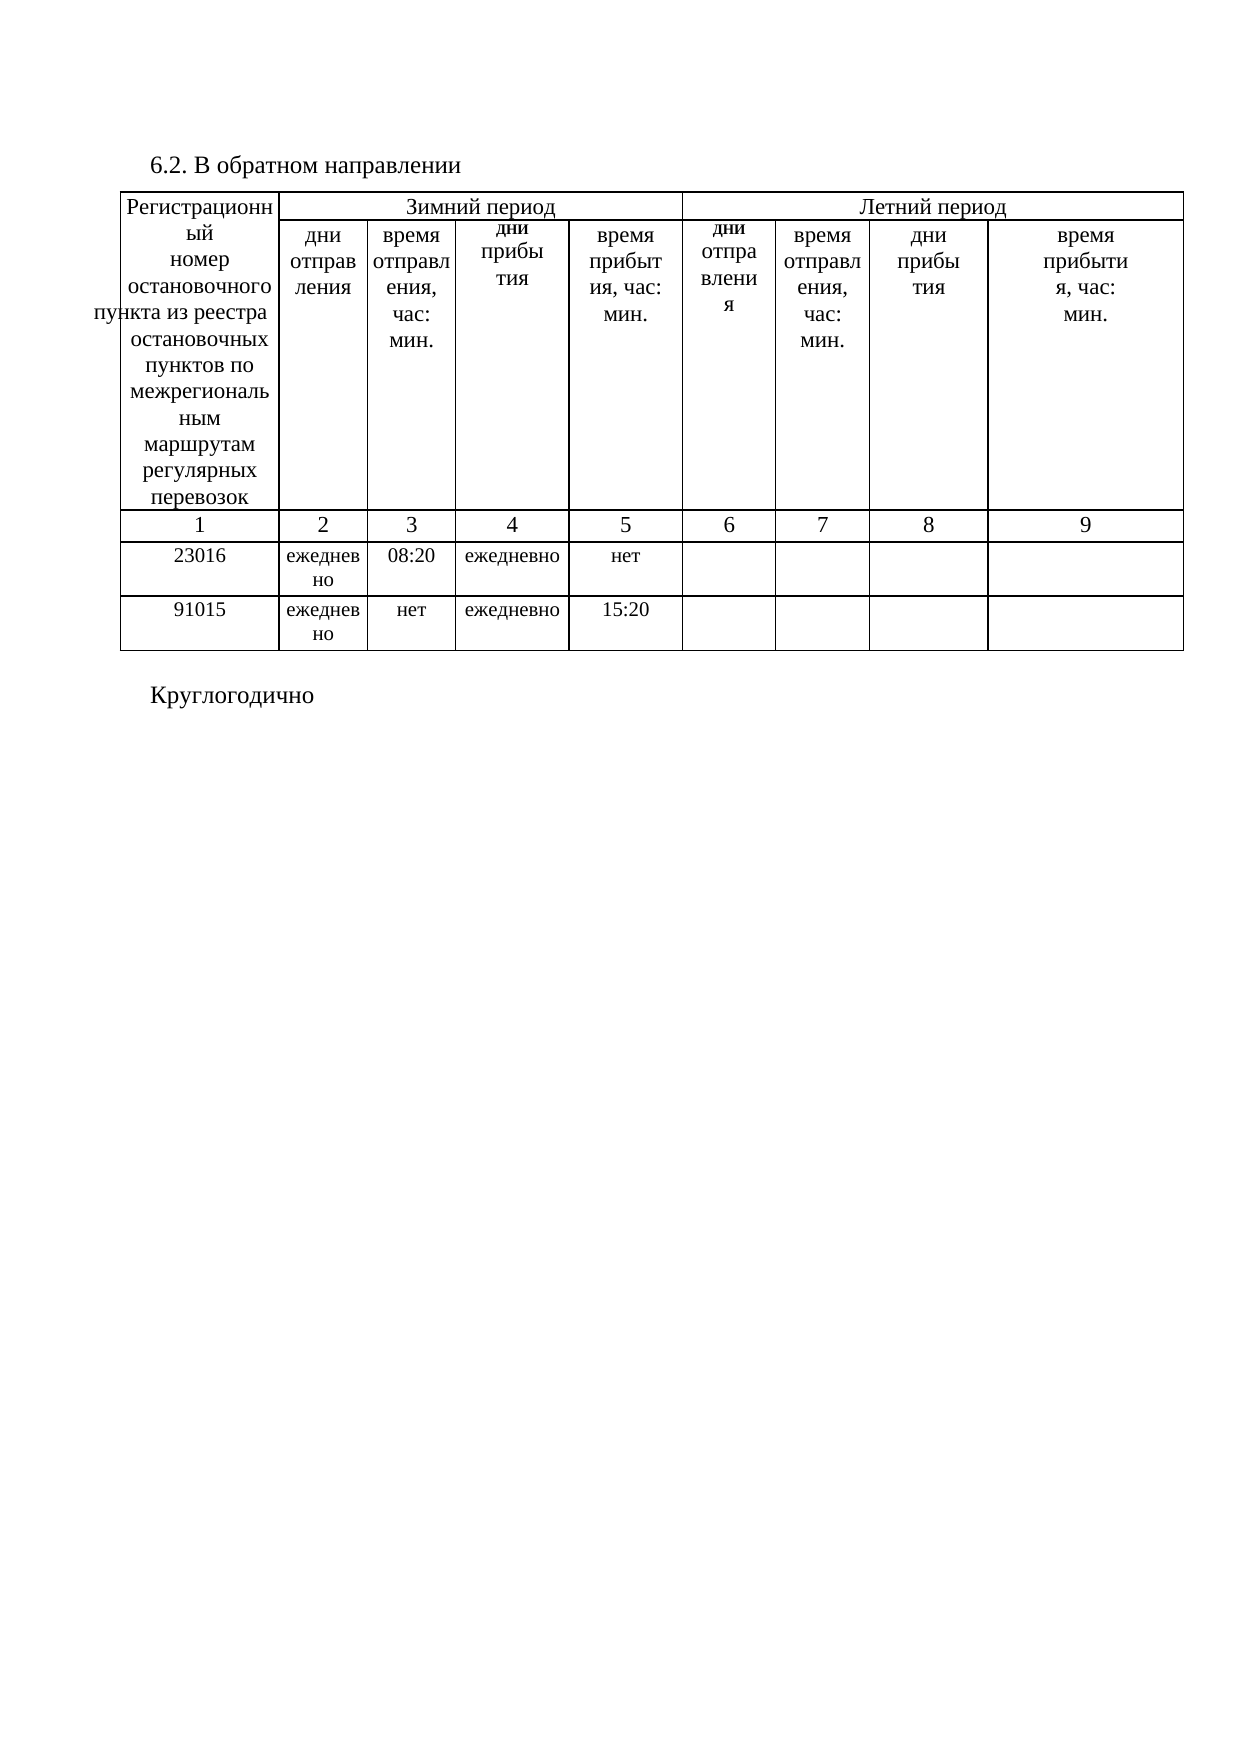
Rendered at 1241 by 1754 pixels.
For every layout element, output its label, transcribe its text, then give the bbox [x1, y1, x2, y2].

table_cell 15:20 [570, 597, 682, 650]
table_cell ДНИ прибы тия [456, 221, 568, 509]
table_cell 7 [776, 511, 869, 541]
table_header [121, 193, 278, 509]
table_cell [870, 597, 987, 650]
table_cell время отправл ения, час: мин. [776, 221, 869, 509]
table_cell 08:20 [368, 543, 455, 595]
table_cell время прибыти я, час: мин. [989, 221, 1183, 509]
text 6.2. В обратном направлении [150, 150, 1090, 179]
table_cell 2 [280, 511, 367, 541]
table_cell дни отправ ления [280, 221, 367, 509]
table_cell ДНИ отпра влени я [683, 221, 775, 509]
table_cell [989, 597, 1183, 650]
table_cell 91015 [121, 597, 278, 650]
table_cell ежедневно [456, 597, 568, 650]
table_cell [989, 543, 1183, 595]
table_cell 5 [570, 511, 682, 541]
table_header Зимний период [280, 193, 682, 219]
table_cell [683, 597, 775, 650]
table_cell [870, 543, 987, 595]
table_cell 4 [456, 511, 568, 541]
table_cell ежедневно [280, 597, 367, 650]
text Круглогодично [150, 680, 1090, 709]
table_cell время отправл ения, час: мин. [368, 221, 455, 509]
table_cell 1 [121, 511, 278, 541]
table_cell [683, 543, 775, 595]
table_cell [776, 543, 869, 595]
table_cell 3 [368, 511, 455, 541]
table_cell время прибыт ия, час: мин. [570, 221, 682, 509]
table_cell ежедневно [280, 543, 367, 595]
table_cell ежедневно [456, 543, 568, 595]
table_header Летний период [683, 193, 1183, 219]
table_cell 23016 [121, 543, 278, 595]
table_cell 8 [870, 511, 987, 541]
table_cell 6 [683, 511, 775, 541]
table_cell дни прибы тия [870, 221, 987, 509]
table_cell [776, 597, 869, 650]
table_cell нет [368, 597, 455, 650]
table_cell 9 [989, 511, 1183, 541]
table_cell нет [570, 543, 682, 595]
